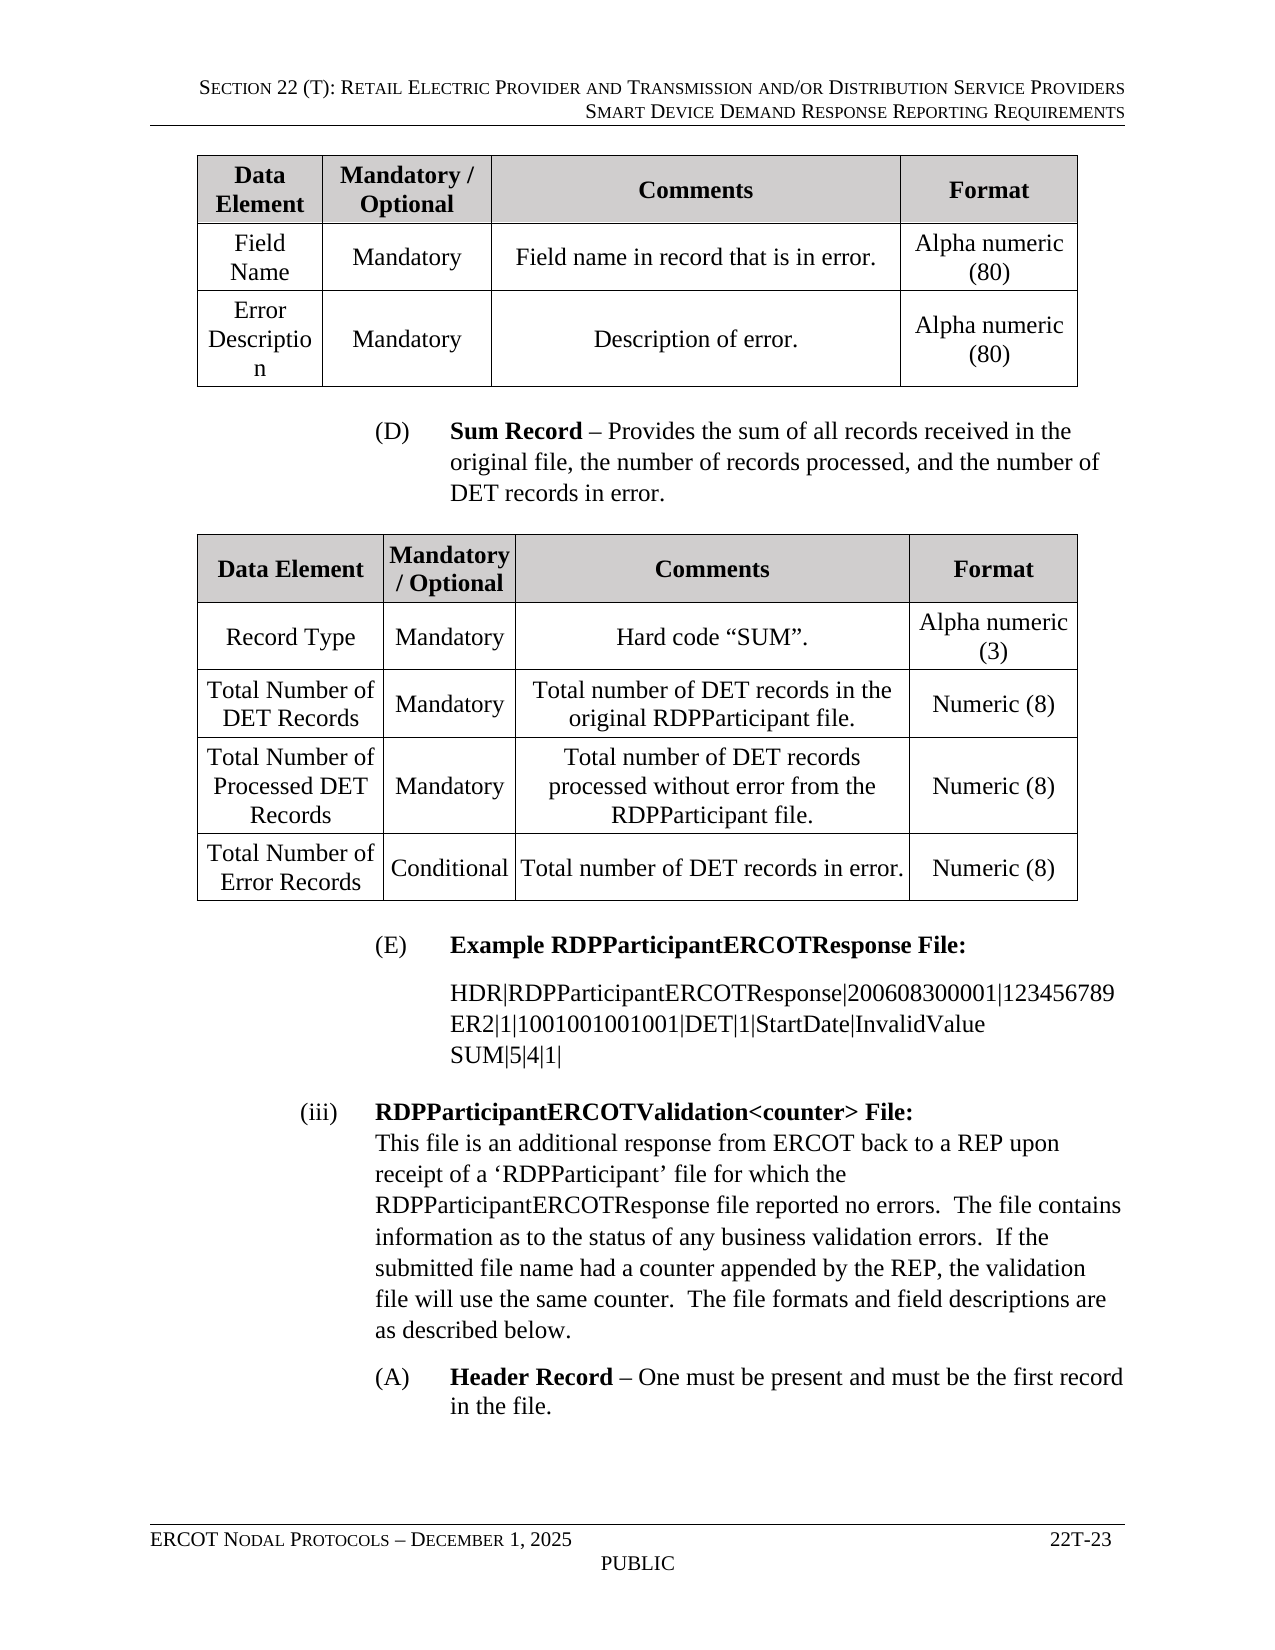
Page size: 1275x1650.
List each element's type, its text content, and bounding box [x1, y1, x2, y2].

table_cell Alpha numeric (3) [910, 603, 1077, 669]
table_cell Total Number of DET Records [198, 670, 383, 737]
table_header Mandatory / Optional [323, 156, 491, 222]
table_cell Error Description [198, 291, 322, 386]
table_cell Field Name [198, 224, 322, 290]
text (D) Sum Record – Provides the sum of all records received in the original file, the number of records processed, and the number of DET records in error. [375, 416, 1125, 507]
table_header Format [901, 156, 1077, 222]
table_cell Numeric (8) [910, 738, 1077, 833]
table_cell Description of error. [492, 291, 900, 386]
table_cell Record Type [198, 603, 383, 669]
table_header Data Element [198, 156, 322, 222]
table_cell Conditional [384, 834, 515, 900]
table_cell Total number of DET records in error. [516, 834, 909, 900]
table_cell Mandatory [323, 224, 491, 290]
text (E) Example RDPParticipantERCOTResponse File: [337, 930, 1125, 959]
text SUM|5|4|1| [450, 1040, 1125, 1097]
text HDR|RDPParticipantERCOTResponse|200608300001|123456789 [450, 978, 1125, 1007]
table_cell Alpha numeric (80) [901, 224, 1077, 290]
table_header Comments [492, 156, 900, 222]
table_header Mandatory / Optional [384, 535, 515, 602]
text ER2|1|1001001001001|DET|1|StartDate|InvalidValue [450, 1009, 1125, 1038]
table_cell Total Number of Processed DET Records [198, 738, 383, 833]
table_cell Total number of DET records processed without error from the RDPParticipant file. [516, 738, 909, 833]
text (iii) RDPParticipantERCOTValidation<counter> File: [300, 1097, 1125, 1126]
table_cell Field name in record that is in error. [492, 224, 900, 290]
table_header Data Element [198, 535, 383, 602]
table_cell Mandatory [384, 670, 515, 737]
table_cell Total Number of Error Records [198, 834, 383, 900]
table_cell Numeric (8) [910, 834, 1077, 900]
table_header Comments [516, 535, 909, 602]
table_cell Mandatory [384, 738, 515, 833]
table_cell Hard code “SUM”. [516, 603, 909, 669]
table_cell Alpha numeric (80) [901, 291, 1077, 386]
table_cell Mandatory [384, 603, 515, 669]
table_cell Mandatory [323, 291, 491, 386]
table_cell Total number of DET records in the original RDPParticipant file. [516, 670, 909, 737]
text (A) Header Record – One must be present and must be the first record in the file. [375, 1362, 1125, 1420]
table_header Format [910, 535, 1077, 602]
table_cell Numeric (8) [910, 670, 1077, 737]
text This file is an additional response from ERCOT back to a REP upon receipt of a ‘RDPParticipant’ file for which the RDPParticipantERCOTResponse file reported no errors. The file contains information as to the status of any business validation errors. If the submitted file name had a counter appended by the REP, the validation file will use the same counter. The file formats and field descriptions are as described below. [375, 1128, 1125, 1343]
